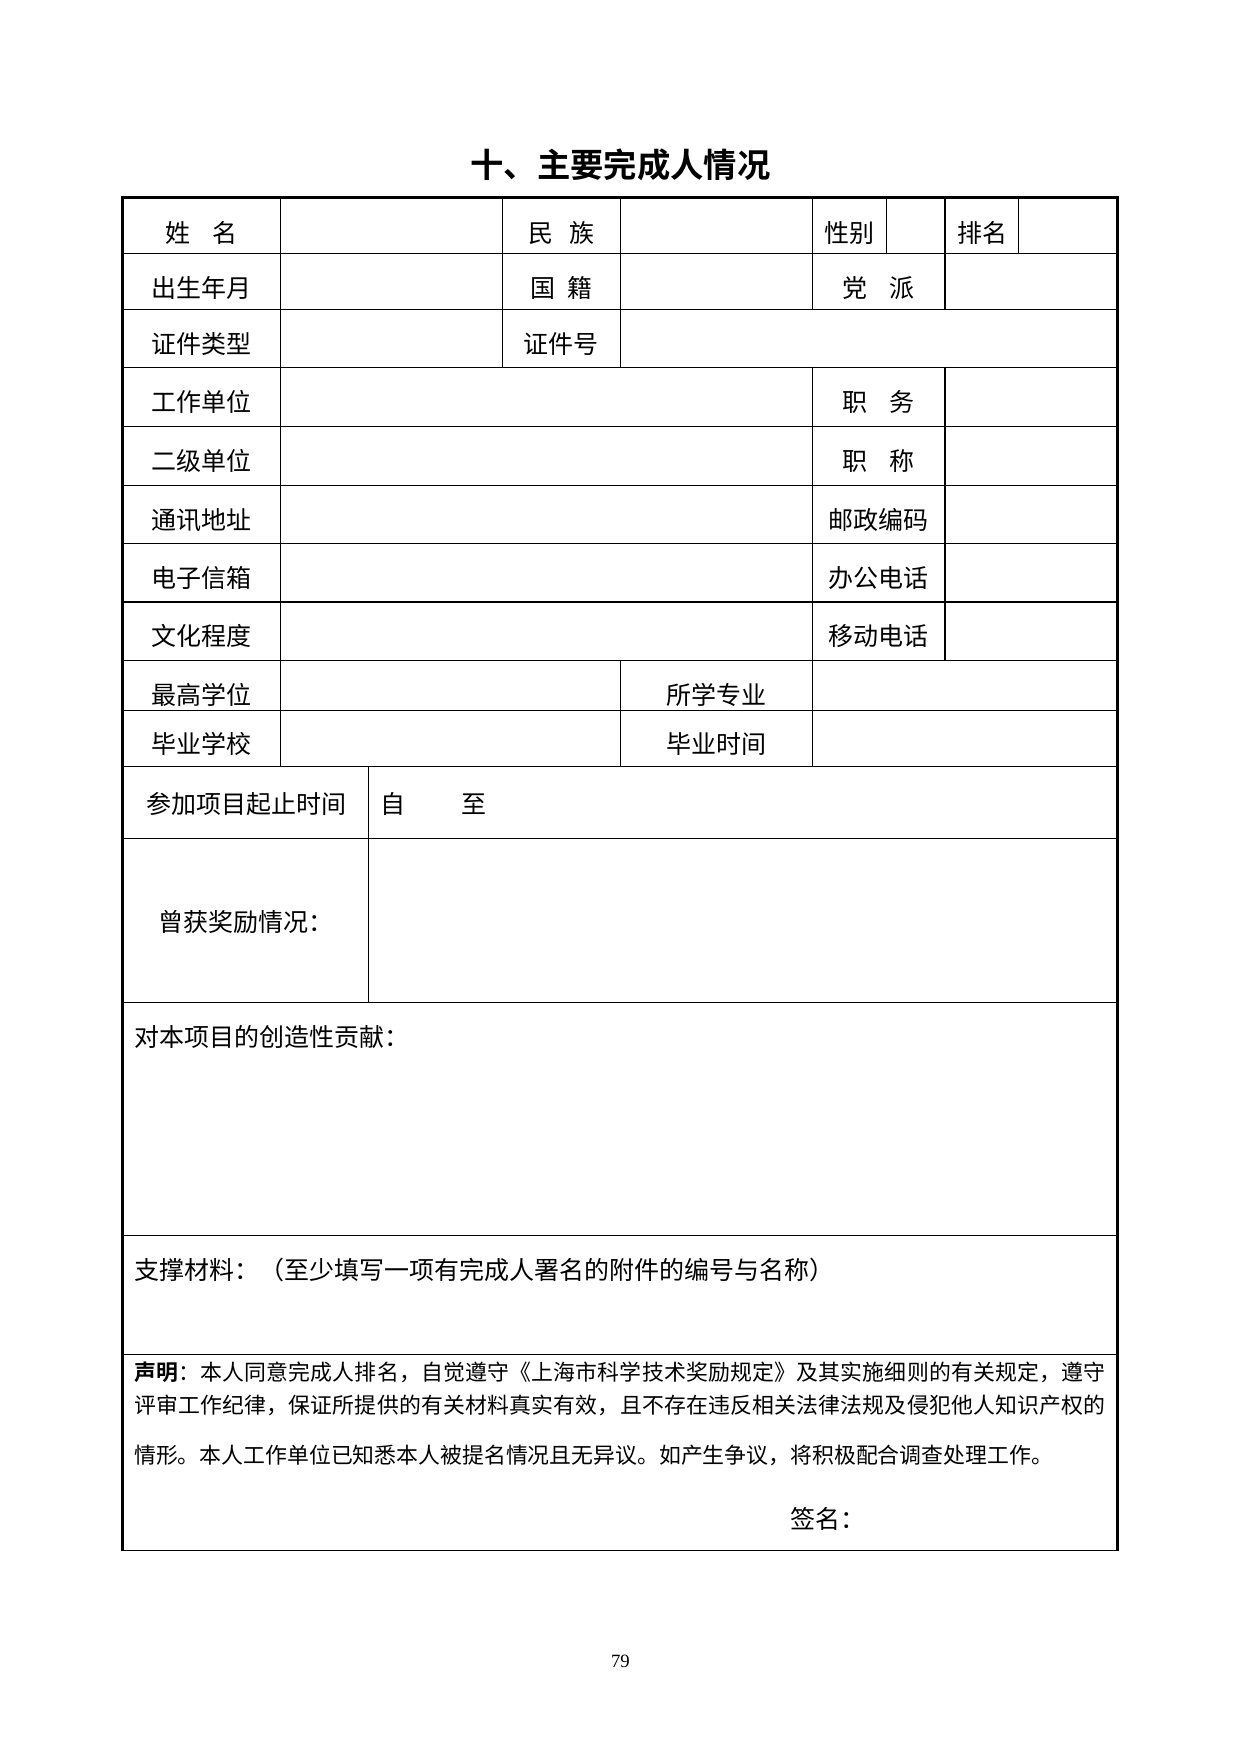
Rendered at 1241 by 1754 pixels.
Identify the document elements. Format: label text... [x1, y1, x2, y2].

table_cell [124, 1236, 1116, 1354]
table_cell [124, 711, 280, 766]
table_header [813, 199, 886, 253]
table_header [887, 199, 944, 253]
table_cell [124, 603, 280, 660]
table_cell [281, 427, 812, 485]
text 十、主要完成人情况 [148, 131, 1092, 196]
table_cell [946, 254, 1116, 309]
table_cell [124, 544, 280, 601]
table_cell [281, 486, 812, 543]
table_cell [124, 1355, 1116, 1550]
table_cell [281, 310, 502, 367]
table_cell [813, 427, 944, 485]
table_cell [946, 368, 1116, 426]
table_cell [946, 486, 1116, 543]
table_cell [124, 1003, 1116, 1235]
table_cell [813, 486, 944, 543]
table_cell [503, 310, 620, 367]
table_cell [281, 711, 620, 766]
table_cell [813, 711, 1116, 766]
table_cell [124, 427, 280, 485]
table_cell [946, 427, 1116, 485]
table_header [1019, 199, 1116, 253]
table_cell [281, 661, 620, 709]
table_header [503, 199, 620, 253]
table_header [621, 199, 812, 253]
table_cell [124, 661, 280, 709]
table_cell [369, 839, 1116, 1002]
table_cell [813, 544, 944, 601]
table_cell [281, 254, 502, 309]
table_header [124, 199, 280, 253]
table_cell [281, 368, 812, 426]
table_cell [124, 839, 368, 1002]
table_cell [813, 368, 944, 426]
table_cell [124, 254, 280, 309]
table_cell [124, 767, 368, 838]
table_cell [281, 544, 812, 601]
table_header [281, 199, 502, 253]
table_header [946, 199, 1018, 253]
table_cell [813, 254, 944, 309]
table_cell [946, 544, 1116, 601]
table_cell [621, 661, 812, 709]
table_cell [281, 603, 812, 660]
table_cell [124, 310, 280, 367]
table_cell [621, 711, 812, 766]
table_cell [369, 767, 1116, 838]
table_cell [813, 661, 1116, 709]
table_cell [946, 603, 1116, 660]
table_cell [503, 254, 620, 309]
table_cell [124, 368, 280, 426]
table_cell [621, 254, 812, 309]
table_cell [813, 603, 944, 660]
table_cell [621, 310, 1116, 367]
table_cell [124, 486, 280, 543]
